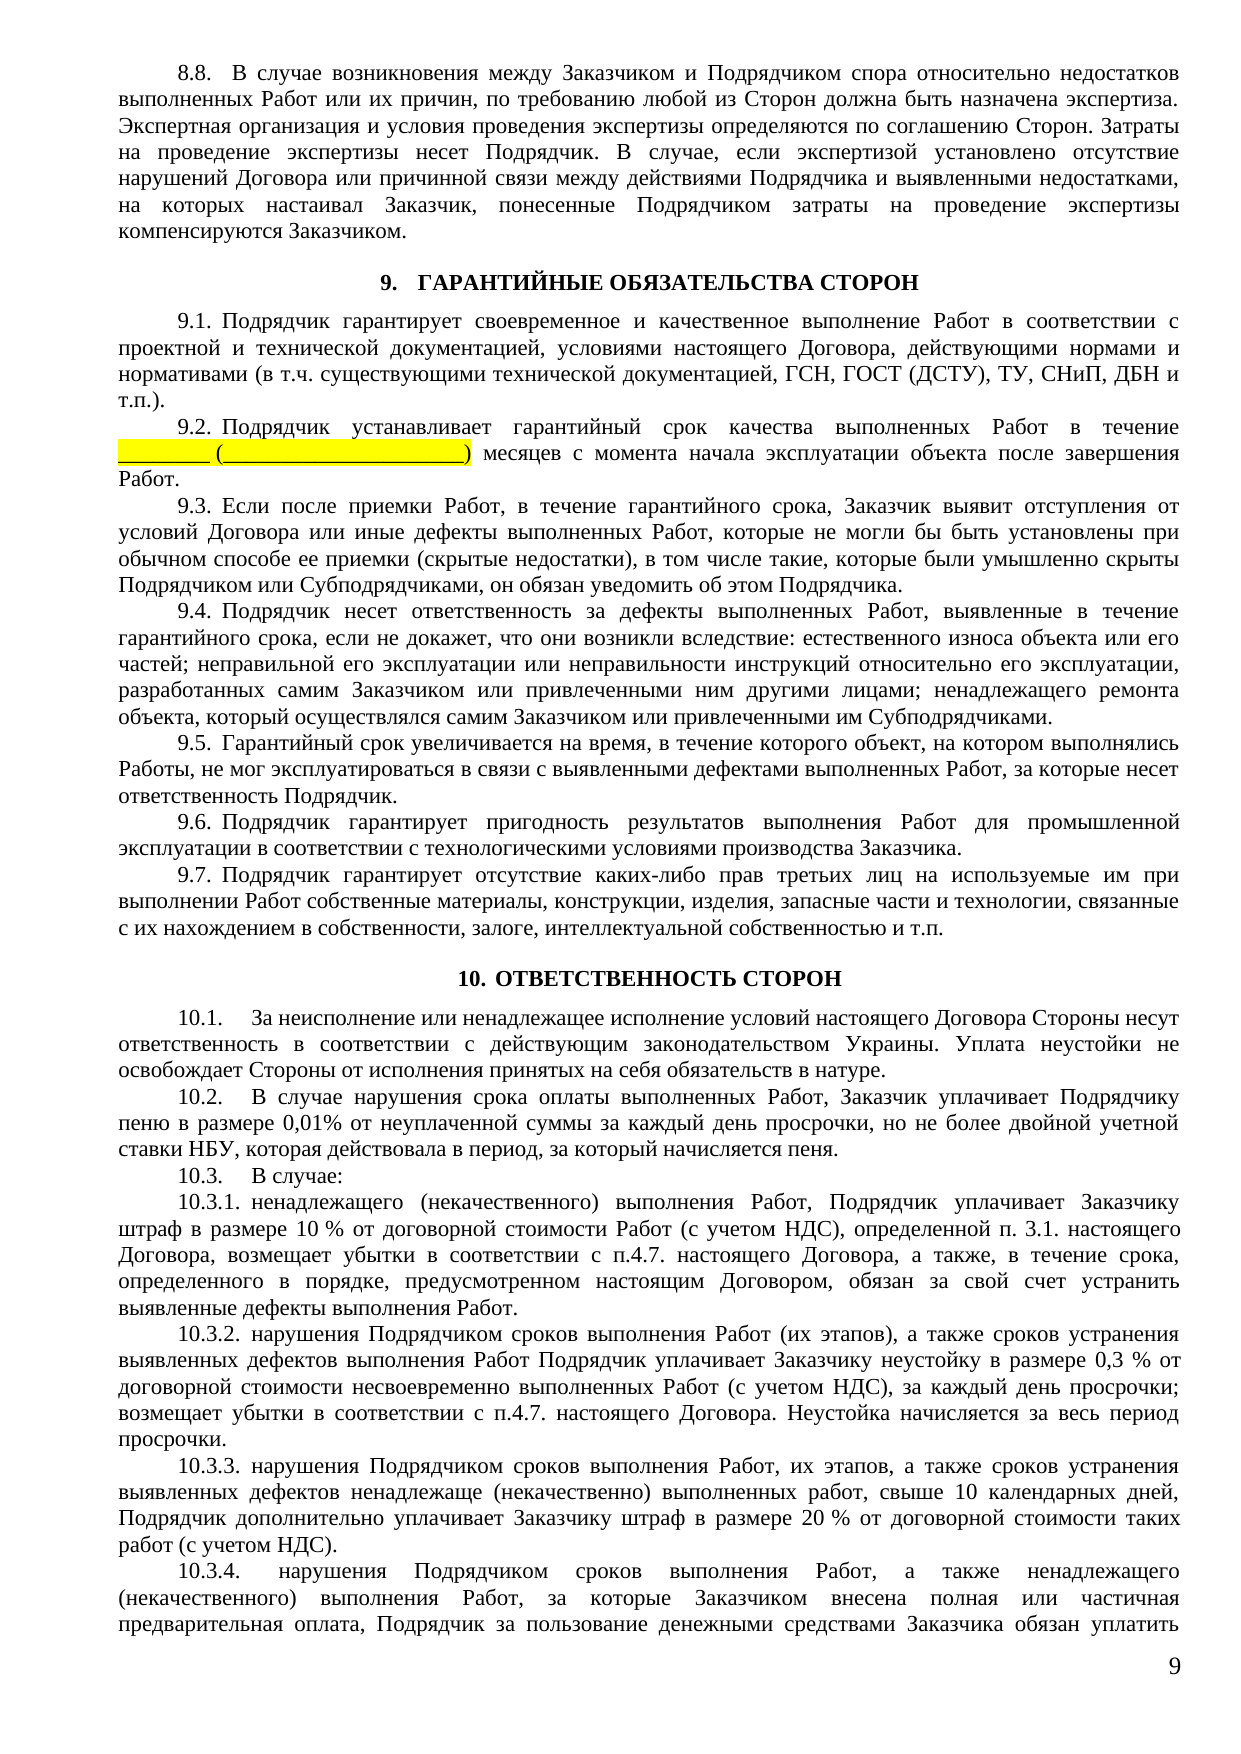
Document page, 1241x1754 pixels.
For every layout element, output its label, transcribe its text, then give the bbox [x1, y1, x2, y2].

list Подрядчик гарантирует пригодность результатов выполнения Работ для промышленной эксплуатации в соответствии с технологическими условиями производства Заказчика. [118, 808, 1181, 861]
list Гарантийные Обязательства сторон [118, 268, 1181, 295]
list ненадлежащего (некачественного) выполнения Работ, Подрядчик уплачивает Заказчику штраф в размере 10 % от договорной стоимости Работ (с учетом НДС), определенной п. 3.1. настоящего Договора, возмещает убытки в соответствии с п.4.7. настоящего Договора, а также, в течение срока, определенного в порядке, предусмотренном настоящим Договором, обязан за свой счет устранить выявленные дефекты выполнения Работ. [118, 1188, 1181, 1320]
list В случае нарушения срока оплаты выполненных Работ, Заказчик уплачивает Подрядчику пеню в размере 0,01% от неуплаченной суммы за каждый день просрочки, но не более двойной учетной ставки НБУ, которая действовала в период, за который начисляется пеня. [118, 1083, 1181, 1162]
list нарушения Подрядчиком сроков выполнения Работ, их этапов, а также сроков устранения выявленных дефектов ненадлежаще (некачественно) выполненных работ, свыше 10 календарных дней, Подрядчик дополнительно уплачивает Заказчику штраф в размере 20 % от договорной стоимости таких работ (с учетом НДС). [118, 1452, 1181, 1557]
list Подрядчик гарантирует отсутствие каких-либо прав третьих лиц на используемые им при выполнении Работ собственные материалы, конструкции, изделия, запасные части и технологии, связанные с их нахождением в собственности, залоге, интеллектуальной собственностью и т.п. [118, 861, 1181, 940]
list нарушения Подрядчиком сроков выполнения Работ (их этапов), а также сроков устранения выявленных дефектов выполнения Работ Подрядчик уплачивает Заказчику неустойку в размере 0,3 % от договорной стоимости несвоевременно выполненных Работ (с учетом НДС), за каждый день просрочки; возмещает убытки в соответствии с п.4.7. настоящего Договора. Неустойка начисляется за весь период просрочки. [118, 1320, 1181, 1452]
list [118, 1557, 1181, 1636]
list За неисполнение или ненадлежащее исполнение условий настоящего Договора Стороны несут ответственность в соответствии с действующим законодательством Украины. Уплата неустойки не освобождает Стороны от исполнения принятых на себя обязательств в натуре. [118, 1004, 1181, 1083]
list ответственность сторон [118, 965, 1181, 991]
list Подрядчик устанавливает гарантийный срок качества выполненных Работ в течение ________ (_____________________) месяцев с момента начала эксплуатации объекта после завершения Работ. [118, 413, 1181, 492]
list Если после приемки Работ, в течение гарантийного срока, Заказчик выявит отступления от условий Договора или иные дефекты выполненных Работ, которые не могли бы быть установлены при обычном способе ее приемки (скрытые недостатки), в том числе такие, которые были умышленно скрыты Подрядчиком или Субподрядчиками, он обязан уведомить об этом Подрядчика. [118, 492, 1181, 597]
list В случае возникновения между Заказчиком и Подрядчиком спора относительно недостатков выполненных Работ или их причин, по требованию любой из Сторон должна быть назначена экспертиза. Экспертная организация и условия проведения экспертизы определяются по соглашению Сторон. Затраты на проведение экспертизы несет Подрядчик. В случае, если экспертизой установлено отсутствие нарушений Договора или причинной связи между действиями Подрядчика и выявленными недостатками, на которых настаивал Заказчик, понесенные Подрядчиком затраты на проведение экспертизы компенсируются Заказчиком. [118, 59, 1181, 243]
list Гарантийный срок увеличивается на время, в течение которого объект, на котором выполнялись Работы, не мог эксплуатироваться в связи с выявленными дефектами выполненных Работ, за которые несет ответственность Подрядчик. [118, 729, 1181, 808]
list В случае: [118, 1162, 1181, 1188]
list Подрядчик несет ответственность за дефекты выполненных Работ, выявленные в течение гарантийного срока, если не докажет, что они возникли вследствие: естественного износа объекта или его частей; неправильной его эксплуатации или неправильности инструкций относительно его эксплуатации, разработанных самим Заказчиком или привлеченными ним другими лицами; ненадлежащего ремонта объекта, который осуществлялся самим Заказчиком или привлеченными им Субподрядчиками. [118, 597, 1181, 729]
list Подрядчик гарантирует своевременное и качественное выполнение Работ в соответствии с проектной и технической документацией, условиями настоящего Договора, действующими нормами и нормативами (в т.ч. существующими технической документацией, ГСН, ГОСТ (ДСТУ), ТУ, СНиП, ДБН и т.п.). [118, 307, 1181, 413]
